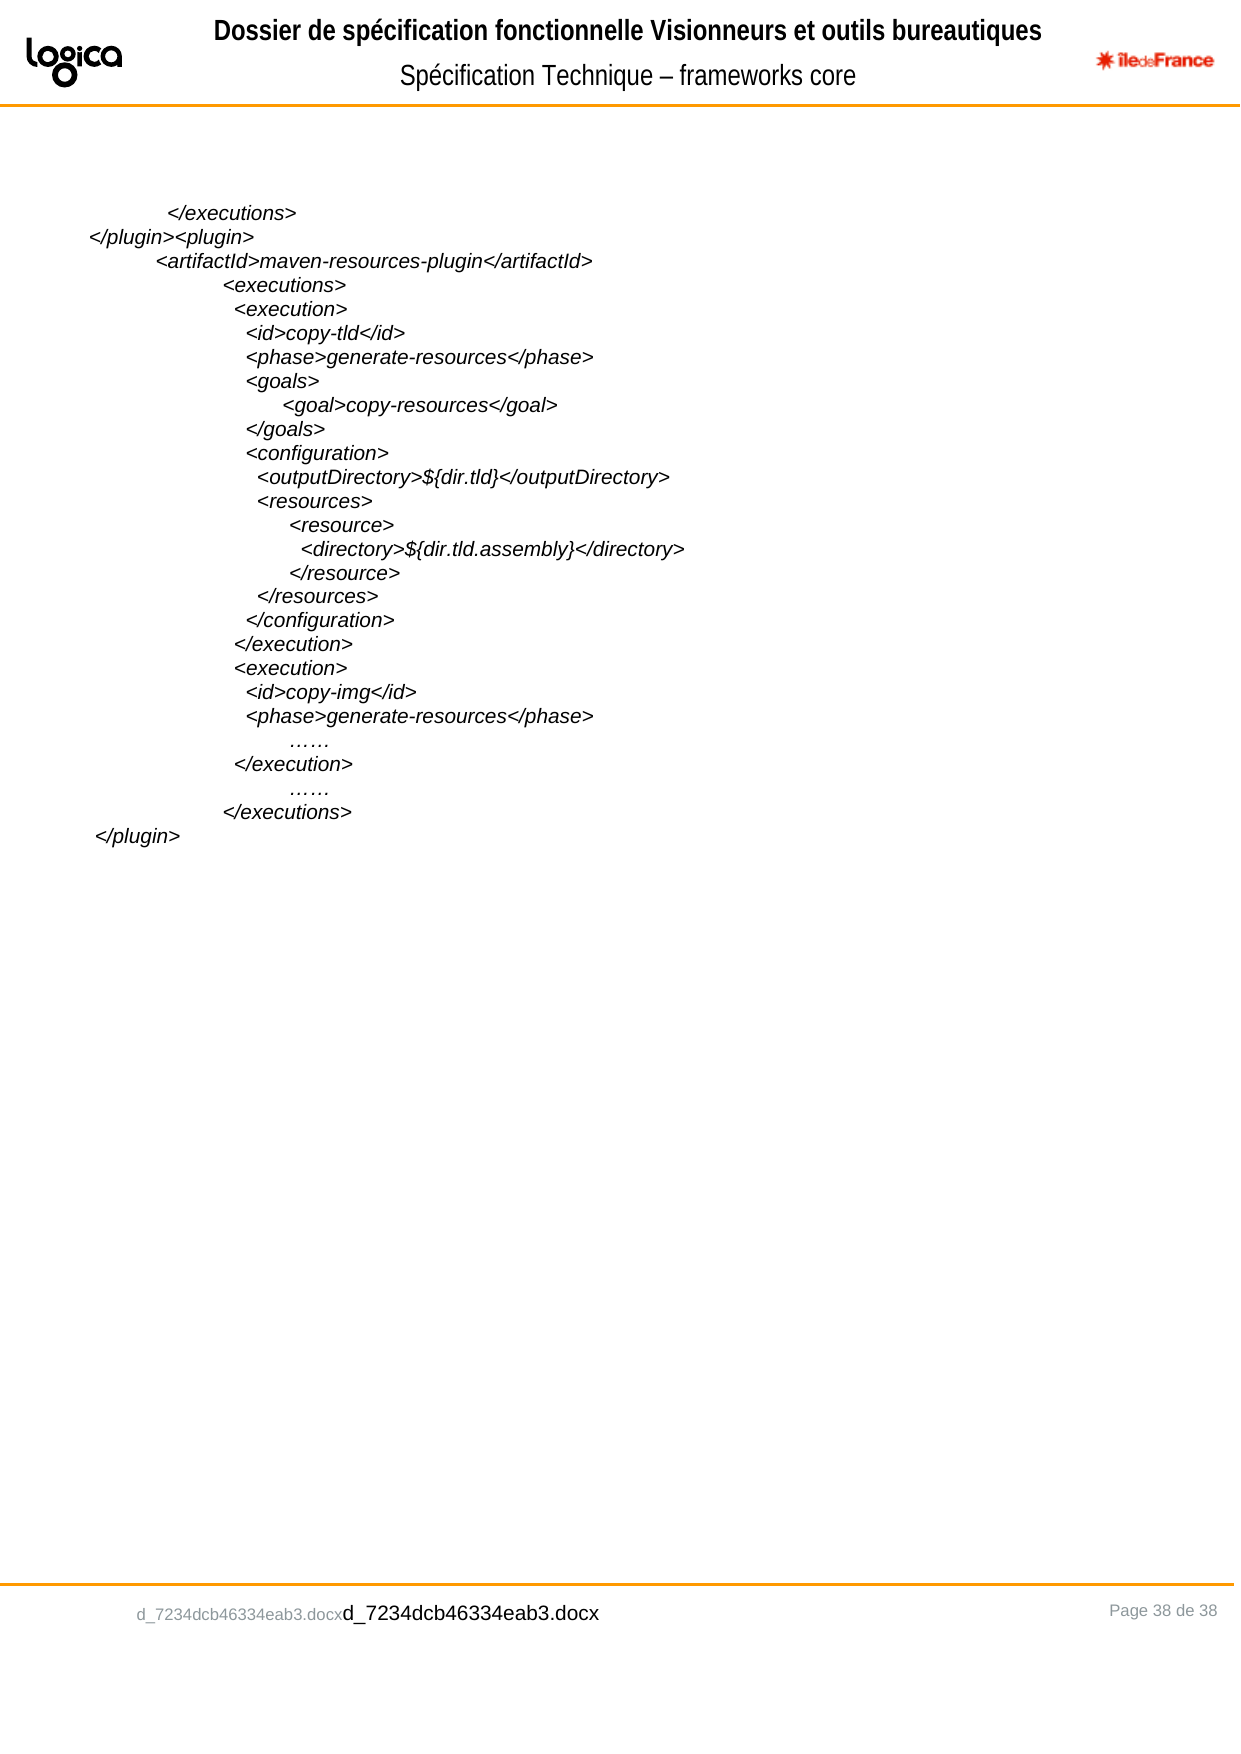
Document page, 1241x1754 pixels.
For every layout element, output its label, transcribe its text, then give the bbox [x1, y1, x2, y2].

text <id>copy-img</id> [89, 680, 1152, 704]
text <id>copy-tld</id> [89, 321, 1152, 345]
text <phase>generate-resources</phase> [89, 345, 1152, 369]
text <artifactId>maven-resources-plugin</artifactId> [89, 249, 1152, 273]
text <phase>generate-resources</phase> [89, 704, 1152, 728]
text <directory>${dir.tld.assembly}</directory> [89, 536, 1152, 560]
text <goals> [89, 369, 1152, 393]
text <goal>copy-resources</goal> [89, 393, 1152, 417]
text <execution> [89, 297, 1152, 321]
text </execution> [89, 752, 1152, 776]
text </configuration> [89, 608, 1152, 632]
text </execution> [89, 632, 1152, 656]
text <execution> [89, 656, 1152, 680]
text </plugin><plugin> [89, 225, 1152, 249]
text …… [89, 776, 1152, 800]
text </resource> [89, 560, 1152, 584]
text </resources> [89, 584, 1152, 608]
text …… [89, 728, 1152, 752]
text <resource> [89, 512, 1152, 536]
text <executions> [89, 273, 1152, 297]
text </plugin> [89, 824, 1152, 848]
text </executions> [89, 201, 1152, 225]
text </executions> [89, 800, 1152, 824]
picture [1087, 40, 1224, 80]
text <resources> [89, 488, 1152, 512]
text <configuration> [89, 441, 1152, 464]
text <outputDirectory>${dir.tld}</outputDirectory> [89, 464, 1152, 488]
text </goals> [89, 417, 1152, 441]
